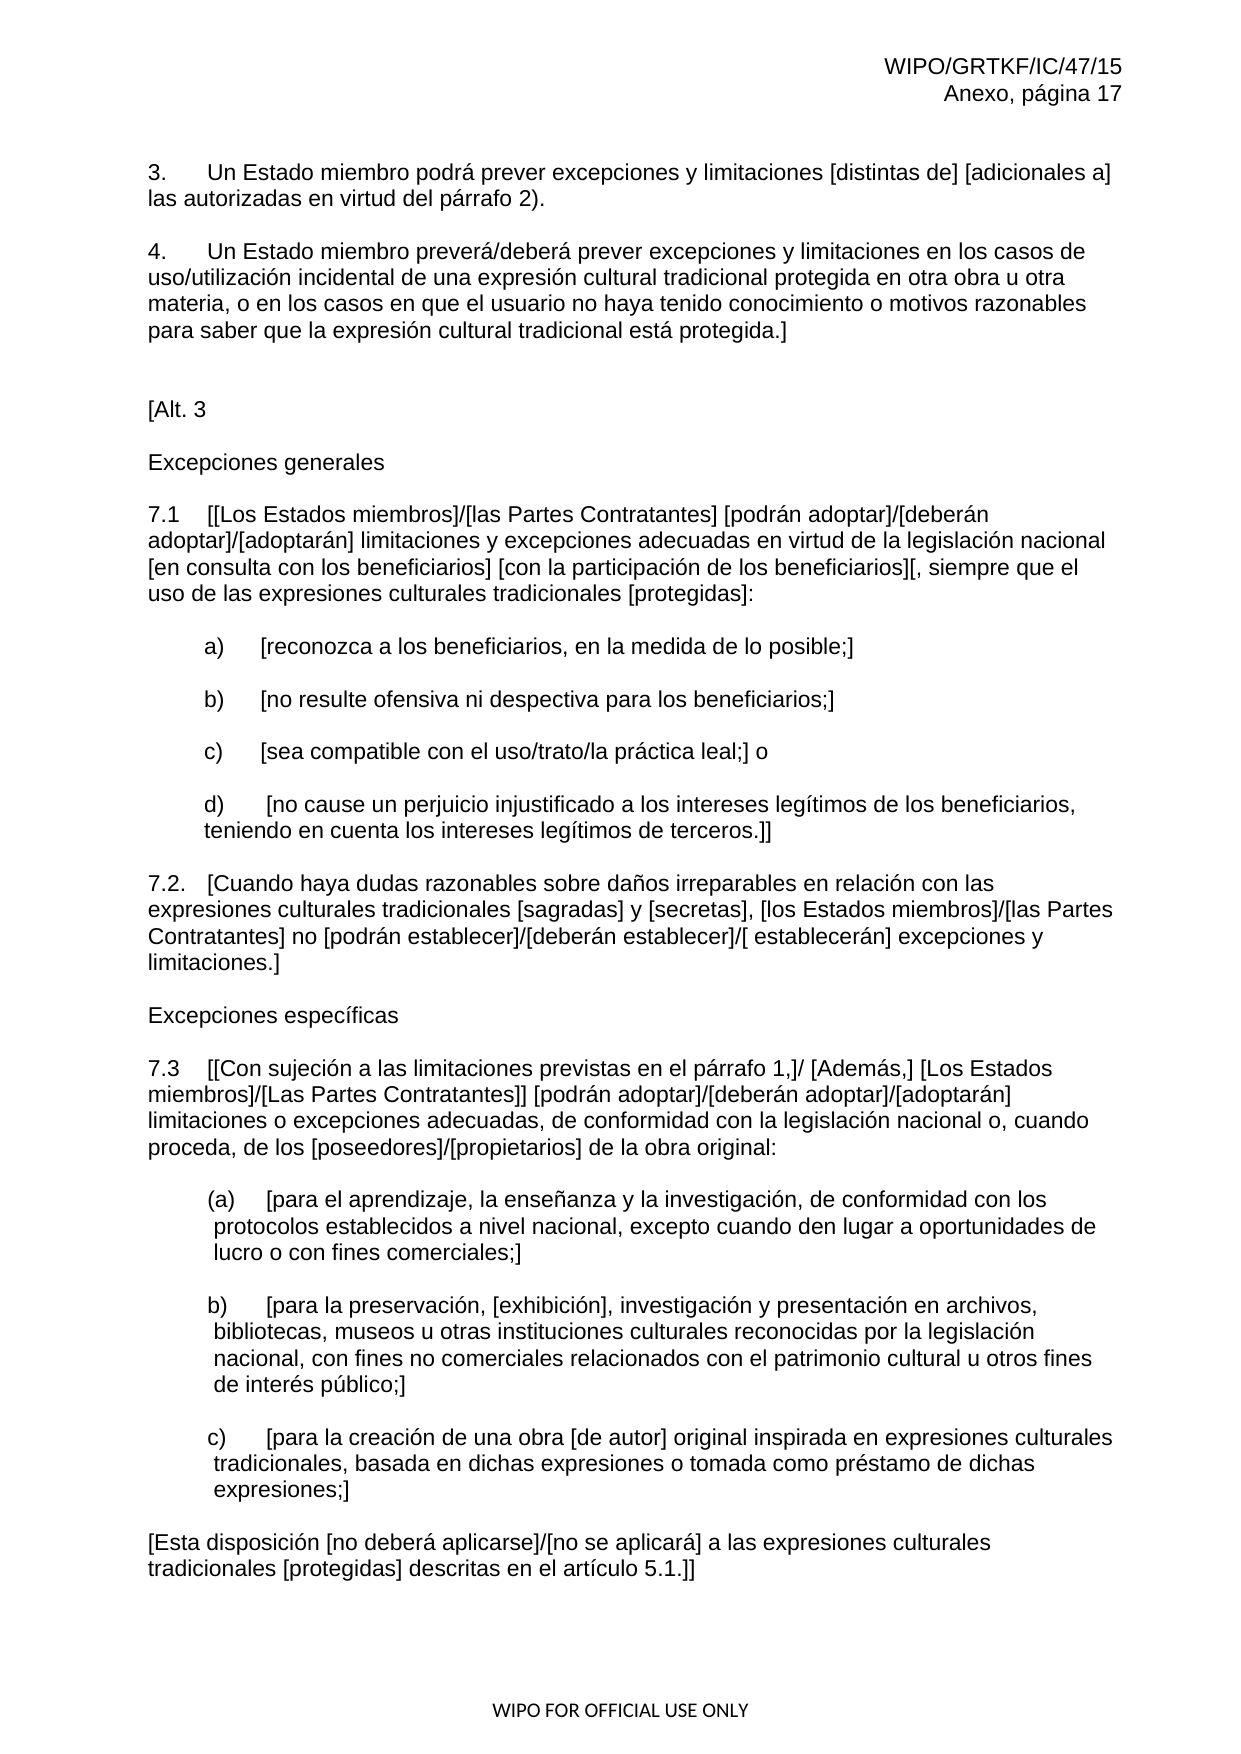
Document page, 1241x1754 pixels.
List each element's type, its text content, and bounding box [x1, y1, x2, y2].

text a) [reconozca a los beneficiarios, en la medida de lo posible;] [204, 633, 1122, 659]
text c) [para la creación de una obra [de autor] original inspirada en expresiones culturales tradicionales, basada en dichas expresiones o tomada como préstamo de dichas expresiones;] [207, 1423, 1122, 1503]
text [Alt. 3 [148, 396, 1122, 422]
text Excepciones específicas [148, 1002, 1122, 1028]
text c) [sea compatible con el uso/trato/la práctica leal;] o [204, 738, 1122, 765]
text b) [para la preservación, [exhibición], investigación y presentación en archivos, bibliotecas, museos u otras instituciones culturales reconocidas por la legislación nacional, con fines no comerciales relacionados con el patrimonio cultural u otros fines de interés público;] [207, 1292, 1122, 1397]
text 7.1 [[Los Estados miembros]/[las Partes Contratantes] [podrán adoptar]/[deberán adoptar]/[adoptarán] limitaciones y excepciones adecuadas en virtud de la legislación nacional [en consulta con los beneficiarios] [con la participación de los beneficiarios][, siempre que el uso de las expresiones culturales tradicionales [protegidas]: [148, 501, 1122, 607]
text d) [no cause un perjuicio injustificado a los intereses legítimos de los beneficiarios, teniendo en cuenta los intereses legítimos de terceros.]] [204, 791, 1122, 844]
text b) [no resulte ofensiva ni despectiva para los beneficiarios;] [204, 686, 1122, 712]
list Un Estado miembro preverá/deberá prever excepciones y limitaciones en los casos de uso/utilización incidental de una expresión cultural tradicional protegida en otra obra u otra materia, o en los casos en que el usuario no haya tenido conocimiento o motivos razonables para saber que la expresión cultural tradicional está protegida.] [148, 238, 1122, 343]
text Excepciones generales [148, 448, 1122, 475]
text [Esta disposición [no deberá aplicarse]/[no se aplicará] a las expresiones culturales tradicionales [protegidas] descritas en el artículo 5.1.]] [148, 1529, 1122, 1582]
list [para el aprendizaje, la enseñanza y la investigación, de conformidad con los protocolos establecidos a nivel nacional, excepto cuando den lugar a oportunidades de lucro o con fines comerciales;] [207, 1186, 1122, 1265]
text 7.2. [Cuando haya dudas razonables sobre daños irreparables en relación con las expresiones culturales tradicionales [sagradas] y [secretas], [los Estados miembros]/[las Partes Contratantes] no [podrán establecer]/[deberán establecer]/[ establecerán] excepciones y limitaciones.] [148, 870, 1122, 976]
text 7.3 [[Con sujeción a las limitaciones previstas en el párrafo 1,]/ [Además,] [Los Estados miembros]/[Las Partes Contratantes]] [podrán adoptar]/[deberán adoptar]/[adoptarán] limitaciones o excepciones adecuadas, de conformidad con la legislación nacional o, cuando proceda, de los [poseedores]/[propietarios] de la obra original: [148, 1054, 1122, 1160]
list Un Estado miembro podrá prever excepciones y limitaciones [distintas de] [adicionales a] las autorizadas en virtud del párrafo 2). [148, 158, 1122, 211]
